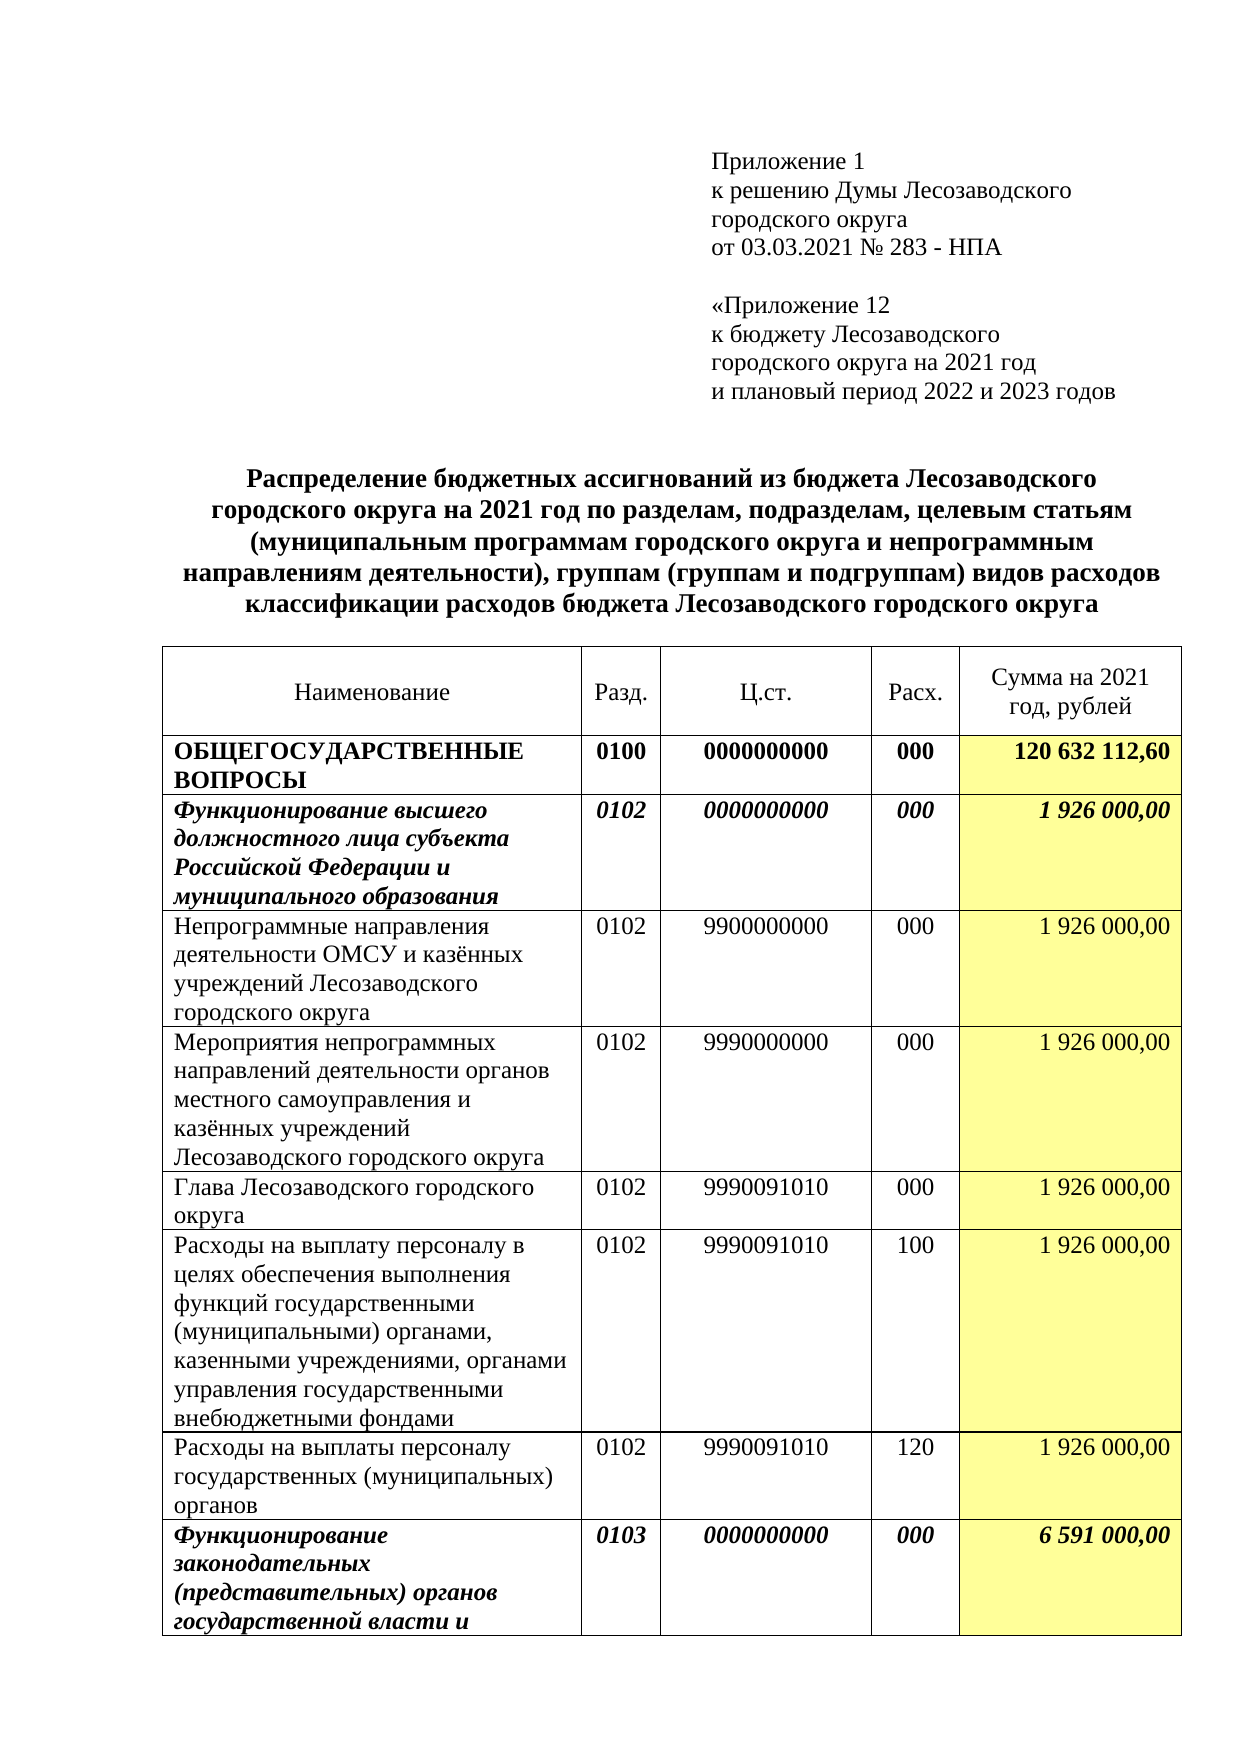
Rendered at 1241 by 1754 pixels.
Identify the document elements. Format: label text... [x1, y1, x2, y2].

table_cell Непрограммные направления деятельности ОМСУ и казённых учреждений Лесозаводского городского округа [163, 911, 581, 1026]
table_cell 1 926 000,00 [960, 1230, 1181, 1431]
table_cell 9990091010 [661, 1433, 871, 1519]
table_cell 1 926 000,00 [960, 911, 1181, 1026]
table_cell 000 [872, 911, 959, 1026]
table_cell 0102 [582, 1172, 660, 1229]
table_cell 0100 [582, 736, 660, 794]
table_cell 0000000000 [661, 795, 871, 910]
table_cell 6 591 000,00 [960, 1520, 1181, 1635]
table_cell Распределение бюджетных ассигнований из бюджета Лесозаводского городского округа на 2021 год по разделам, подразделам, целевым статьям (муниципальным программам городского округа и непрограммным направлениям деятельности), группам (группам и подгруппам) видов расходов классификации расходов бюджета Лесозаводского городского округа [163, 434, 1181, 646]
table_cell 0102 [582, 795, 660, 910]
table_cell 0102 [582, 911, 660, 1026]
table_cell 1 926 000,00 [960, 1433, 1181, 1519]
table_cell 000 [872, 1520, 959, 1635]
table_cell Расх. [872, 647, 959, 735]
table_cell 000 [872, 795, 959, 910]
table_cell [163, 1520, 581, 1635]
table_cell 100 [872, 1230, 959, 1431]
table_cell 120 [872, 1433, 959, 1519]
table_cell Мероприятия непрограммных направлений деятельности органов местного самоуправления и казённых учреждений Лесозаводского городского округа [163, 1027, 581, 1171]
table_cell 0102 [582, 1433, 660, 1519]
table_header Приложение 1 к решению Думы Лесозаводского городского округа от 03.03.2021 № 283 - НПА «Приложение 12 к бюджету Лесозаводского городского округа на 2021 год и плановый период 2022 и 2023 годов [163, 118, 1181, 434]
table_cell Ц.ст. [661, 647, 871, 735]
table_cell 0000000000 [661, 1520, 871, 1635]
table_cell Наименование [163, 647, 581, 735]
table_cell 0102 [582, 1027, 660, 1171]
table_cell 000 [872, 1027, 959, 1171]
table_cell 9900000000 [661, 911, 871, 1026]
table_cell Сумма на 2021 год, рублей [960, 647, 1181, 735]
table_cell 0102 [582, 1230, 660, 1431]
table_cell 9990091010 [661, 1172, 871, 1229]
table_cell 120 632 112,60 [960, 736, 1181, 794]
table_cell 1 926 000,00 [960, 1172, 1181, 1229]
table_cell ОБЩЕГОСУДАРСТВЕННЫЕ ВОПРОСЫ [163, 736, 581, 794]
table_cell Разд. [582, 647, 660, 735]
table_cell 0000000000 [661, 736, 871, 794]
table_cell Расходы на выплаты персоналу государственных (муниципальных) органов [163, 1433, 581, 1519]
table_cell 9990000000 [661, 1027, 871, 1171]
table_cell Функционирование высшего должностного лица субъекта Российской Федерации и муниципального образования [163, 795, 581, 910]
table_cell 000 [872, 736, 959, 794]
table_cell 0103 [582, 1520, 660, 1635]
table_cell Глава Лесозаводского городского округа [163, 1172, 581, 1229]
table_cell 000 [872, 1172, 959, 1229]
table_cell 9990091010 [661, 1230, 871, 1431]
table_cell 1 926 000,00 [960, 795, 1181, 910]
table_cell 1 926 000,00 [960, 1027, 1181, 1171]
